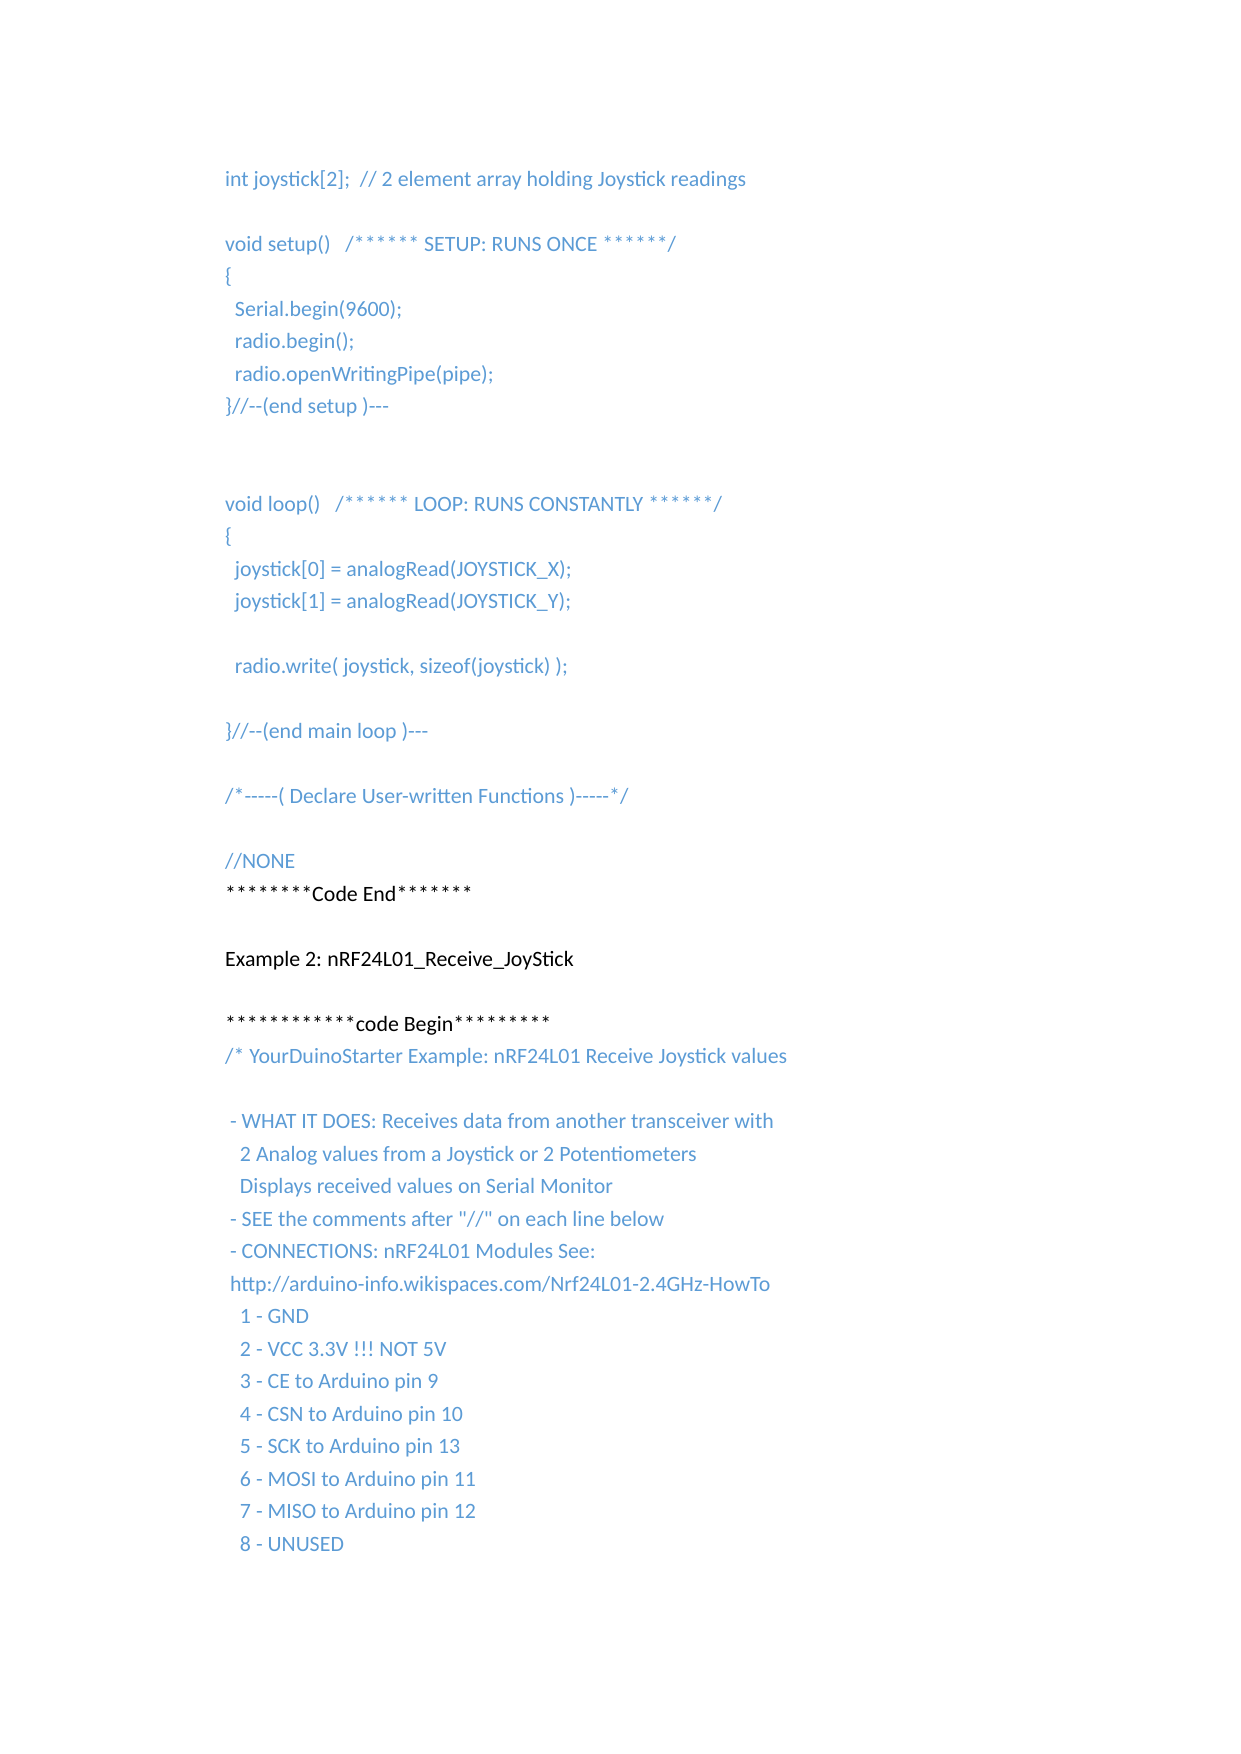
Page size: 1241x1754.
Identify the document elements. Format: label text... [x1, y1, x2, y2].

text 2 - VCC 3.3V !!! NOT 5V [225, 1332, 1053, 1364]
text 1 - GND [225, 1299, 1053, 1332]
text 5 - SCK to Arduino pin 13 [225, 1429, 1053, 1462]
text void setup() /****** SETUP: RUNS ONCE ******/ [225, 227, 1053, 259]
text http://arduino-info.wikispaces.com/Nrf24L01-2.4GHz-HowTo [225, 1267, 1053, 1299]
text - WHAT IT DOES: Receives data from another transceiver with [225, 1104, 1053, 1137]
text 6 - MOSI to Arduino pin 11 [225, 1462, 1053, 1494]
text Displays received values on Serial Monitor [225, 1169, 1053, 1202]
text - SEE the comments after "//" on each line below [225, 1202, 1053, 1234]
text joystick[0] = analogRead(JOYSTICK_X); [225, 552, 1053, 584]
text /*-----( Declare User-written Functions )-----*/ [225, 779, 1053, 812]
text //NONE [225, 844, 1053, 877]
text int joystick[2]; // 2 element array holding Joystick readings [225, 162, 1053, 194]
text 2 Analog values from a Joystick or 2 Potentiometers [225, 1137, 1053, 1169]
text joystick[1] = analogRead(JOYSTICK_Y); [225, 584, 1053, 617]
text }//--(end main loop )--- [225, 714, 1053, 747]
text - CONNECTIONS: nRF24L01 Modules See: [225, 1234, 1053, 1267]
text { [225, 259, 1053, 292]
text 4 - CSN to Arduino pin 10 [225, 1397, 1053, 1429]
text Example 2: nRF24L01_Receive_JoyStick [225, 942, 1053, 974]
text radio.write( joystick, sizeof(joystick) ); [225, 649, 1053, 682]
text Serial.begin(9600); [225, 292, 1053, 324]
text 8 - UNUSED [225, 1527, 1053, 1559]
text radio.begin(); [225, 324, 1053, 357]
text radio.openWritingPipe(pipe); [225, 357, 1053, 389]
text void loop() /****** LOOP: RUNS CONSTANTLY ******/ [225, 487, 1053, 519]
text 7 - MISO to Arduino pin 12 [225, 1494, 1053, 1527]
text ************code Begin********* [225, 1007, 1053, 1039]
text }//--(end setup )--- [225, 389, 1053, 422]
text { [225, 519, 1053, 552]
text /* YourDuinoStarter Example: nRF24L01 Receive Joystick values [225, 1039, 1053, 1072]
text ********Code End******* [225, 877, 1053, 909]
text 3 - CE to Arduino pin 9 [225, 1364, 1053, 1397]
